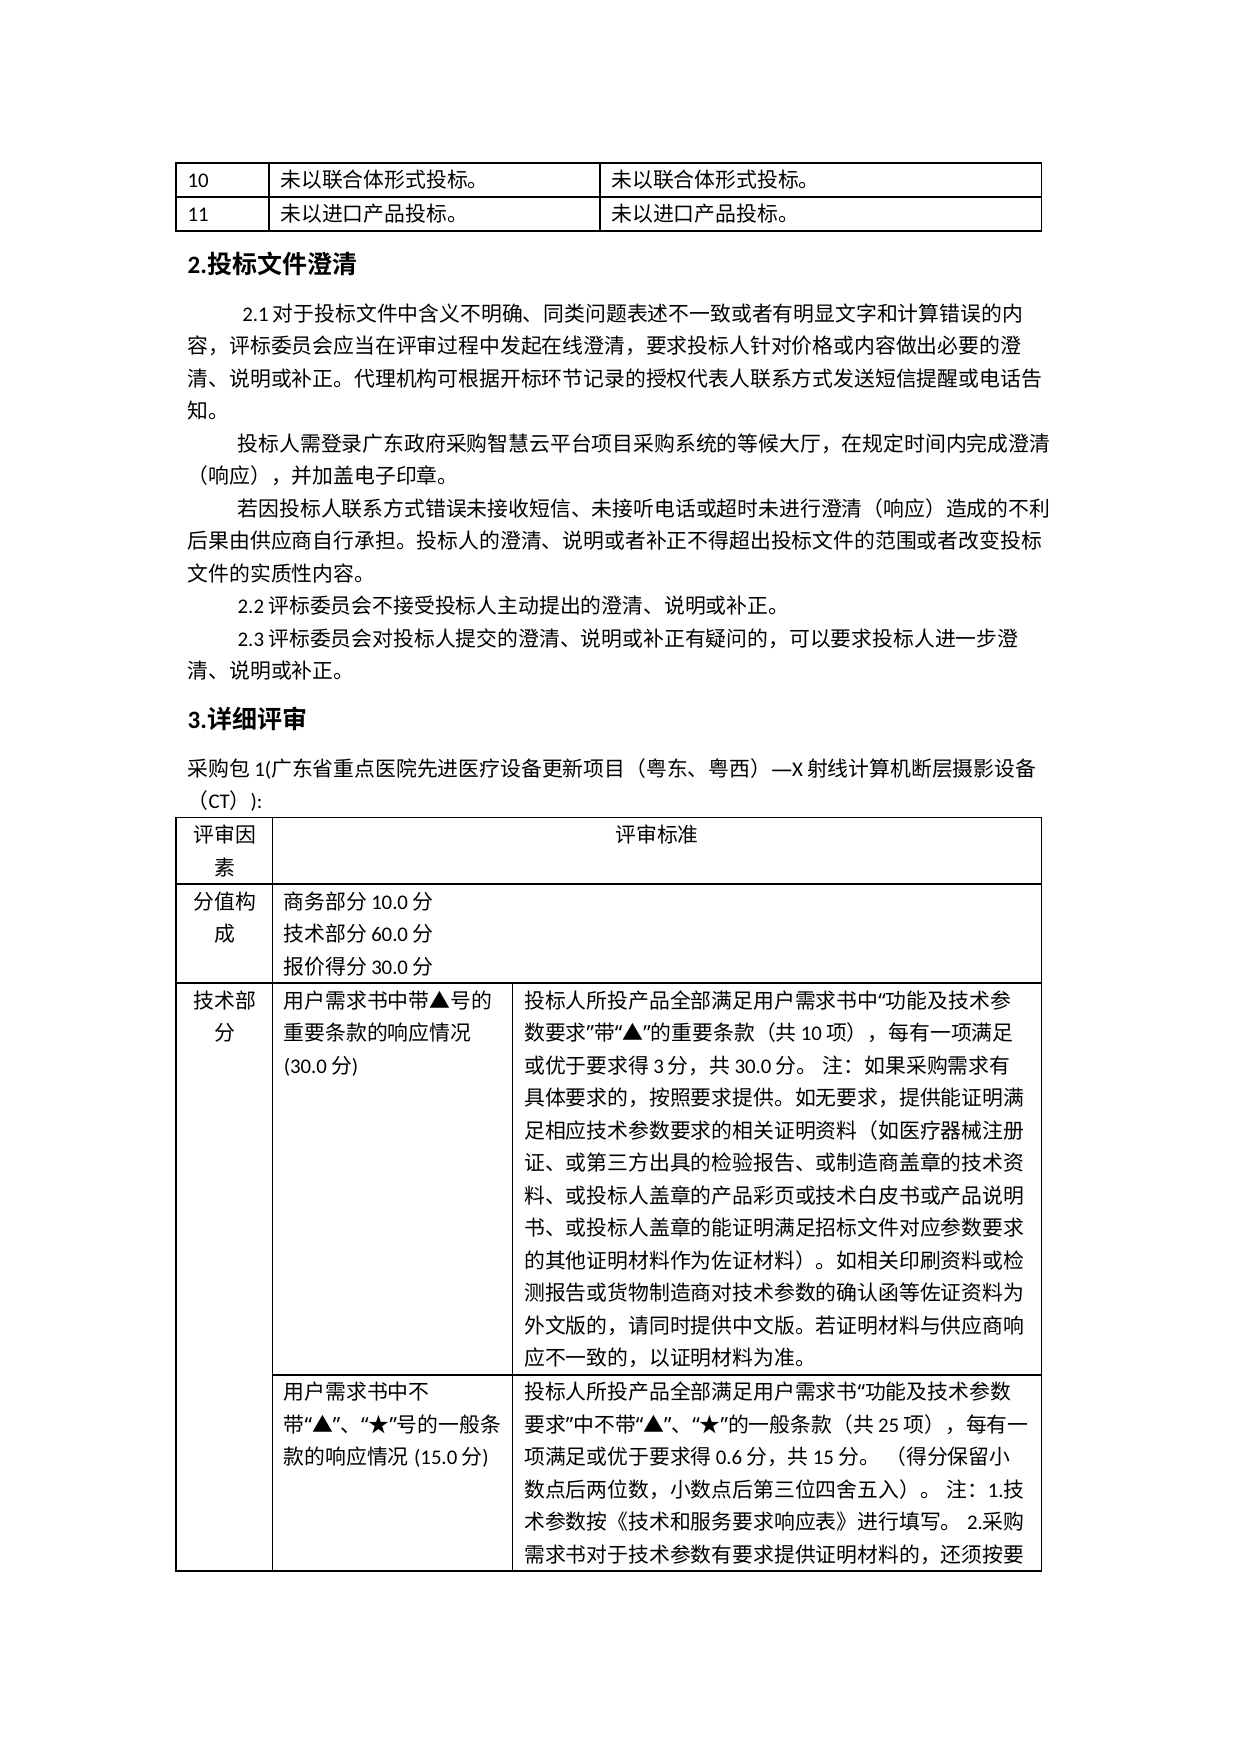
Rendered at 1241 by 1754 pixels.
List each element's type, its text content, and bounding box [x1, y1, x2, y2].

table_cell 投标人所投产品全部满足用户需求书中“功能及技术参数要求”带“▲”的重要条款（共10项），每有一项满足或优于要求得3分，共30.0分。 注：如果采购需求有具体要求的，按照要求提供。如无要求，提供能证明满足相应技术参数要求的相关证明资料（如医疗器械注册证、或第三方出具的检验报告、或制造商盖章的技术资料、或投标人盖章的产品彩页或技术白皮书或产品说明书、或投标人盖章的能证明满足招标文件对应参数要求的其他证明材料作为佐证材料）。如相关印刷资料或检测报告或货物制造商对技术参数的确认函等佐证资料为外文版的，请同时提供中文版。若证明材料与供应商响应不一致的，以证明材料为准。 [513, 984, 1041, 1374]
table_header 评审标准 [273, 818, 1041, 883]
table_cell 未以联合体形式投标。 [270, 164, 599, 196]
table_cell 用户需求书中带▲号的重要条款的响应情况 (30.0分) [273, 984, 512, 1374]
table_cell 未以进口产品投标。 [601, 198, 1041, 230]
text 若因投标人联系方式错误未接收短信、未接听电话或超时未进行澄清（响应）造成的不利后果由供应商自行承担。投标人的澄清、说明或者补正不得超出投标文件的范围或者改变投标文件的实质性内容。 [187, 492, 1053, 589]
table_cell 10 [177, 164, 268, 196]
table_cell 未以进口产品投标。 [270, 198, 599, 230]
text 投标人需登录广东政府采购智慧云平台项目采购系统的等候大厅，在规定时间内完成澄清（响应），并加盖电子印章。 [187, 427, 1053, 492]
text 2.1对于投标文件中含义不明确、同类问题表述不一致或者有明显文字和计算错误的内容，评标委员会应当在评审过程中发起在线澄清，要求投标人针对价格或内容做出必要的澄清、说明或补正。代理机构可根据开标环节记录的授权代表人联系方式发送短信提醒或电话告知。 [187, 297, 1053, 427]
table_cell 商务部分10.0分 技术部分60.0分 报价得分30.0分 [273, 885, 1041, 982]
table_cell 未以联合体形式投标。 [601, 164, 1041, 196]
text 2.投标文件澄清 [187, 232, 1053, 297]
table_cell 11 [177, 198, 268, 230]
text 3.详细评审 [187, 687, 1053, 752]
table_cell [273, 1376, 512, 1570]
table_header 评审因素 [177, 818, 272, 883]
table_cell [513, 1376, 1041, 1570]
text 2.2评标委员会不接受投标人主动提出的澄清、说明或补正。 [187, 589, 1053, 622]
text 采购包1(广东省重点医院先进医疗设备更新项目（粤东、粤西）—X射线计算机断层摄影设备（CT）): [187, 752, 1053, 817]
table_cell 技术部分 [177, 984, 272, 1570]
table_cell 分值构成 [177, 885, 272, 982]
text 2.3评标委员会对投标人提交的澄清、说明或补正有疑问的，可以要求投标人进一步澄清、说明或补正。 [187, 622, 1053, 687]
